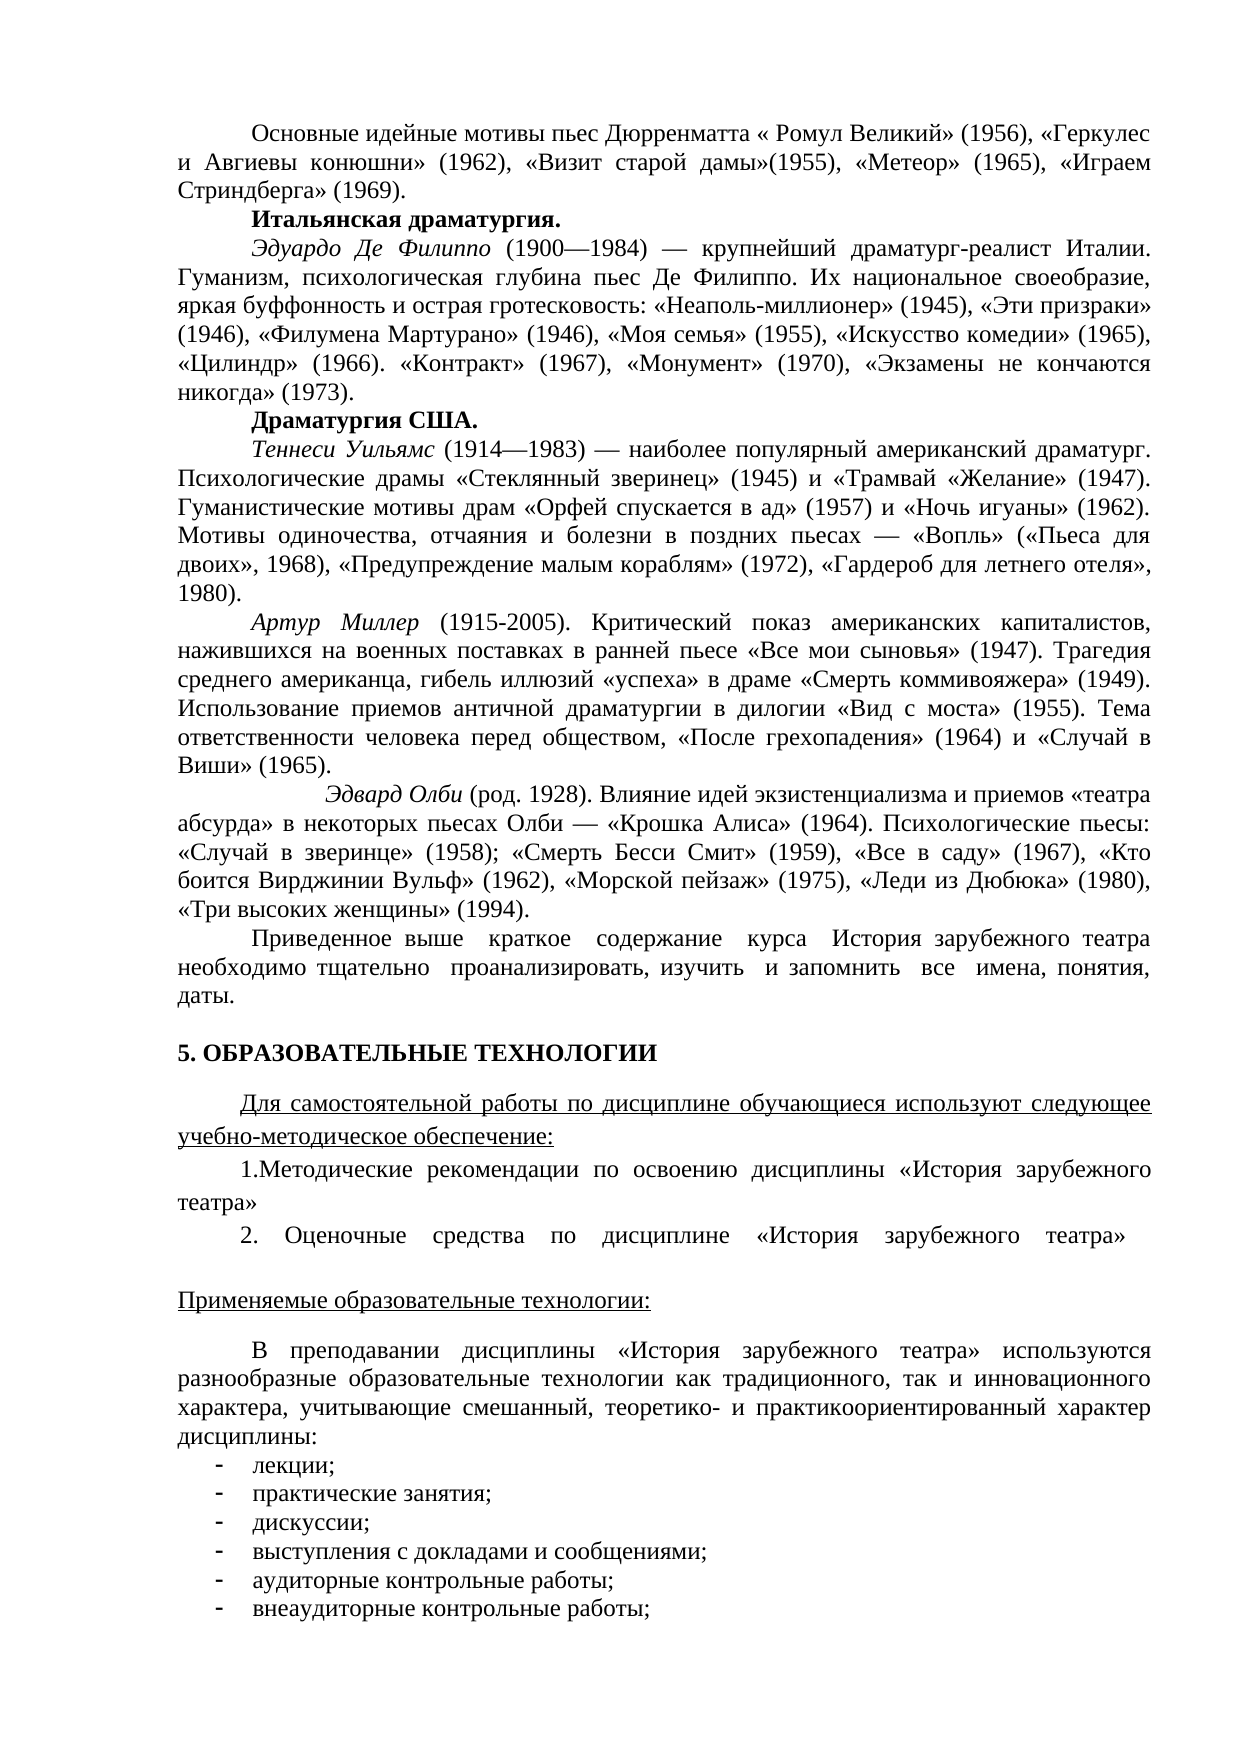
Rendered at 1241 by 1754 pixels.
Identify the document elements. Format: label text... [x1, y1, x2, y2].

list внеаудиторные контрольные работы; [215, 1593, 1152, 1622]
text Эдвард Олби (род. 1928). Влияние идей экзистенциализма и приемов «театра абсурда» в некоторых пьесах Олби — «Крошка Алиса» (1964). Психологические пьесы: «Случай в зверинце» (1958); «Смерть Бесси Смит» (1959), «Все в саду» (1967), «Кто боится Вирджинии Вульф» (1962), «Морской пейзаж» (1975), «Леди из Дюбюка» (1980), «Три высоких женщины» (1994). [177, 779, 1152, 923]
text Основные идейные мотивы пьес Дюрренматта « Ромул Великий» (1956), «Геркулес и Авгиевы конюшни» (1962), «Визит старой дамы»(1955), «Метеор» (1965), «Играем Стриндберга» (1969). [177, 118, 1152, 204]
list выступления с докладами и сообщениями; [215, 1536, 1152, 1565]
text Эдуардо Де Филиппо (1900—1984) — крупнейший драматург-реалист Италии. Гуманизм, психологическая глубина пьес Де Филиппо. Их национальное своеобразие, яркая буффонность и острая гротесковость: «Неаполь-миллионер» (1945), «Эти призраки» (1946), «Филумена Мартурано» (1946), «Моя семья» (1955), «Искусство комедии» (1965), «Цилиндр» (1966). «Контракт» (1967), «Монумент» (1970), «Экзамены не кончаются никогда» (1973). [177, 233, 1152, 406]
text Теннеси Уильямс (1914—1983) — наиболее популярный американский драматург. Психологические драмы «Стеклянный зверинец» (1945) и «Трамвай «Желание» (1947). Гуманистические мотивы драм «Орфей спускается в ад» (1957) и «Ночь игуаны» (1962). Мотивы одиночества, отчаяния и болезни в поздних пьесах — «Вопль» («Пьеса для двоих», 1968), «Предупреждение малым кораблям» (1972), «Гардероб для летнего отеля», 1980). [177, 434, 1152, 607]
text 1.Методические рекомендации по освоению дисциплины «История зарубежного театра» [177, 1154, 1152, 1216]
list аудиторные контрольные работы; [215, 1565, 1152, 1593]
list дискуссии; [215, 1507, 1152, 1536]
list практические занятия; [215, 1478, 1152, 1507]
text Итальянская драматургия. [177, 204, 1152, 233]
text В преподавании дисциплины «История зарубежного театра» используются разнообразные образовательные технологии как традиционного, так и инновационного характера, учитывающие смешанный, теоретико- и практикоориентированный характер дисциплины: [177, 1335, 1152, 1450]
text Драматургия США. [177, 406, 1152, 434]
text Применяемые образовательные технологии: [177, 1285, 1152, 1314]
text 2. Оценочные средства по дисциплине «История зарубежного театра» [177, 1220, 1152, 1281]
text Для самостоятельной работы по дисциплине обучающиеся используют следующее учебно-методическое обеспечение: [177, 1088, 1152, 1149]
text Артур Миллер (1915-2005). Критический показ американских капиталистов, нажившихся на военных поставках в ранней пьесе «Все мои сыновья» (1947). Трагедия среднего американца, гибель иллюзий «успеха» в драме «Смерть коммивояжера» (1949). Использование приемов античной драматургии в дилогии «Вид с моста» (1955). Тема ответственности человека перед обществом, «После грехопадения» (1964) и «Случай в Виши» (1965). [177, 607, 1152, 779]
list лекции; [215, 1450, 1152, 1478]
text Приведенное выше краткое содержание курса История зарубежного театра необходимо тщательно проанализировать, изучить и запомнить все имена, понятия, даты. [177, 923, 1152, 1009]
text 5. ОБРАЗОВАТЕЛЬНЫЕ ТЕХНОЛОГИИ [177, 1038, 1152, 1067]
